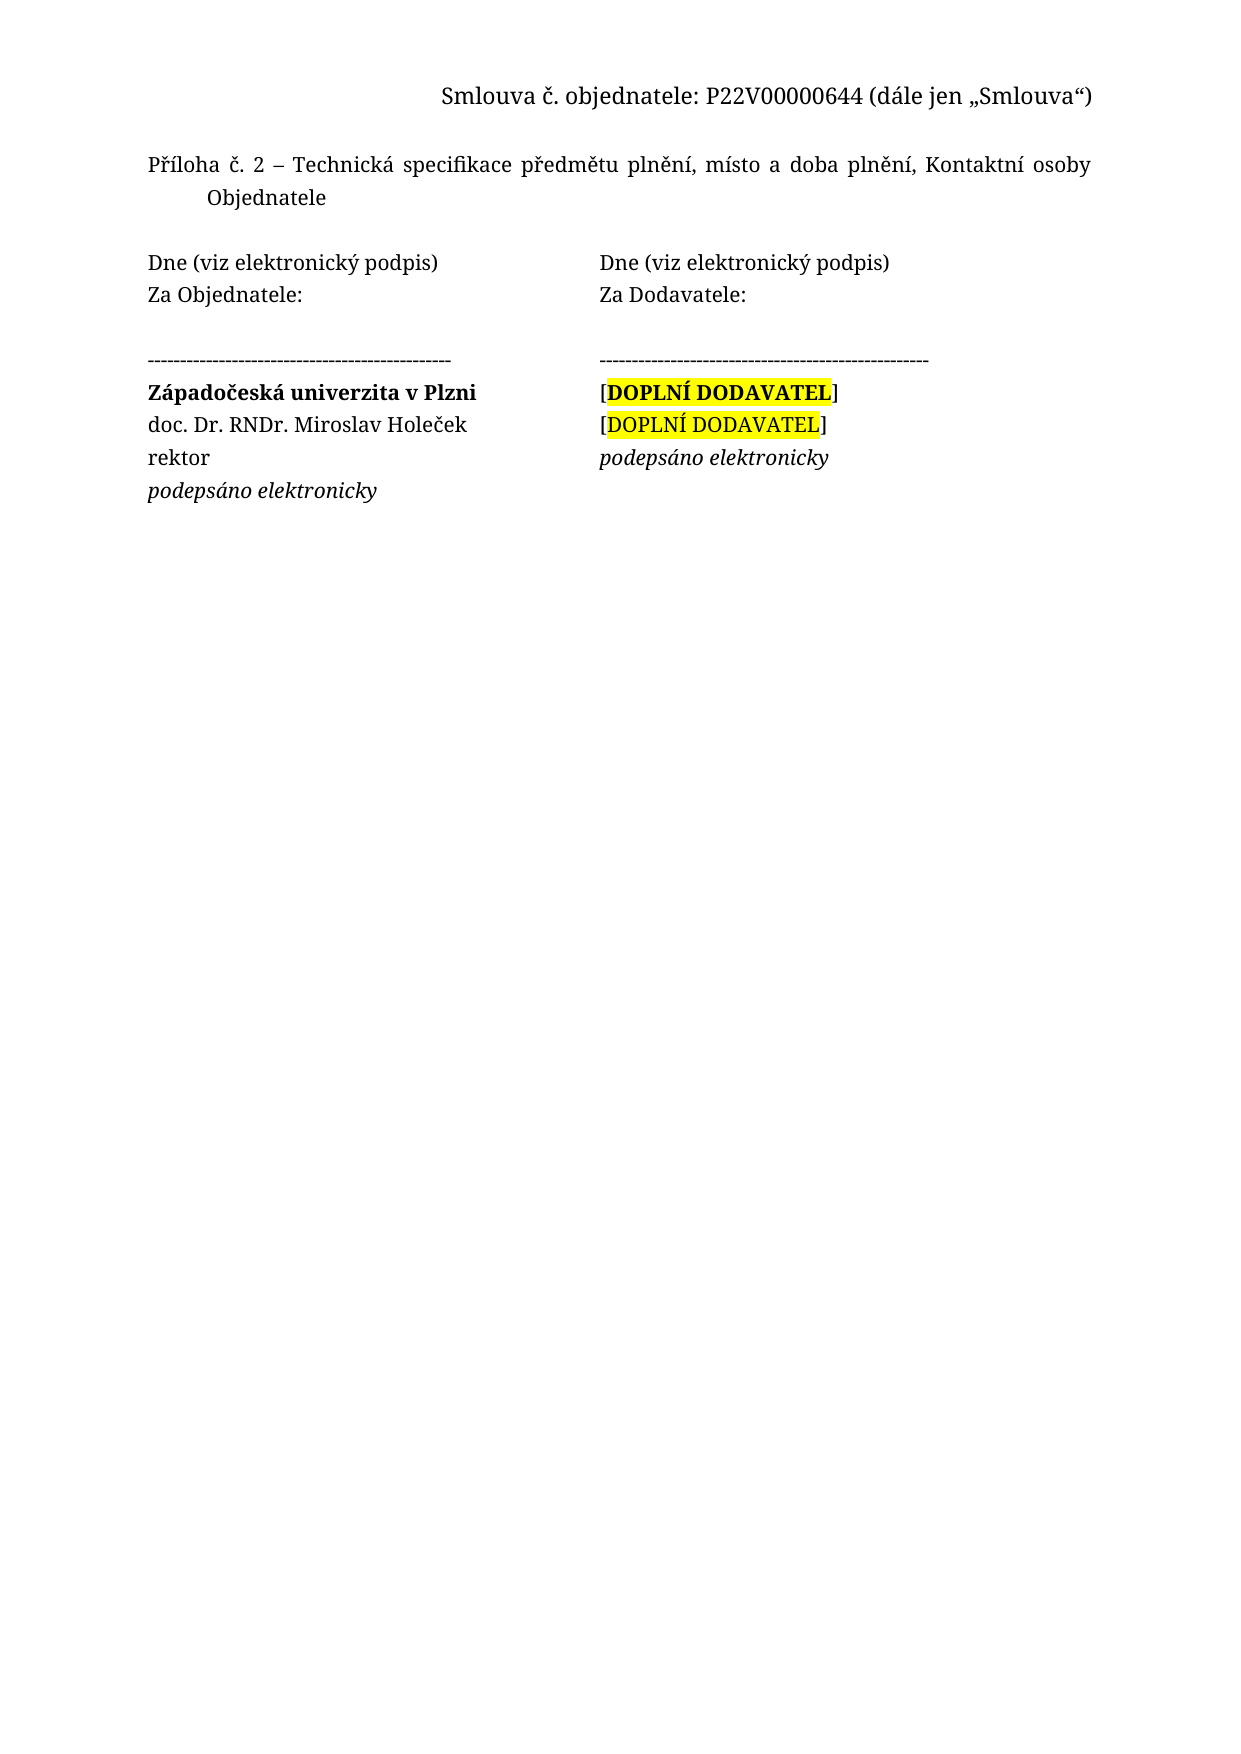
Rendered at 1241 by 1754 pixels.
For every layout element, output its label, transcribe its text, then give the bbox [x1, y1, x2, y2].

text Příloha č. 2 – Technická specifikace předmětu plnění, místo a doba plnění, Kontaktní osoby Objednatele [148, 150, 1093, 211]
table_header Dne (viz elektronický podpis) Za Dodavatele: --------------------------------------------------- [DOPLNÍ DODAVATEL] [DOPLNÍ DODAVATEL] podepsáno elektronicky [588, 248, 1040, 508]
table_header Dne (viz elektronický podpis) Za Objednatele: ----------------------------------------------- Západočeská univerzita v Plzni doc. Dr. RNDr. Miroslav Holeček rektor podepsáno elektronicky [136, 248, 588, 508]
